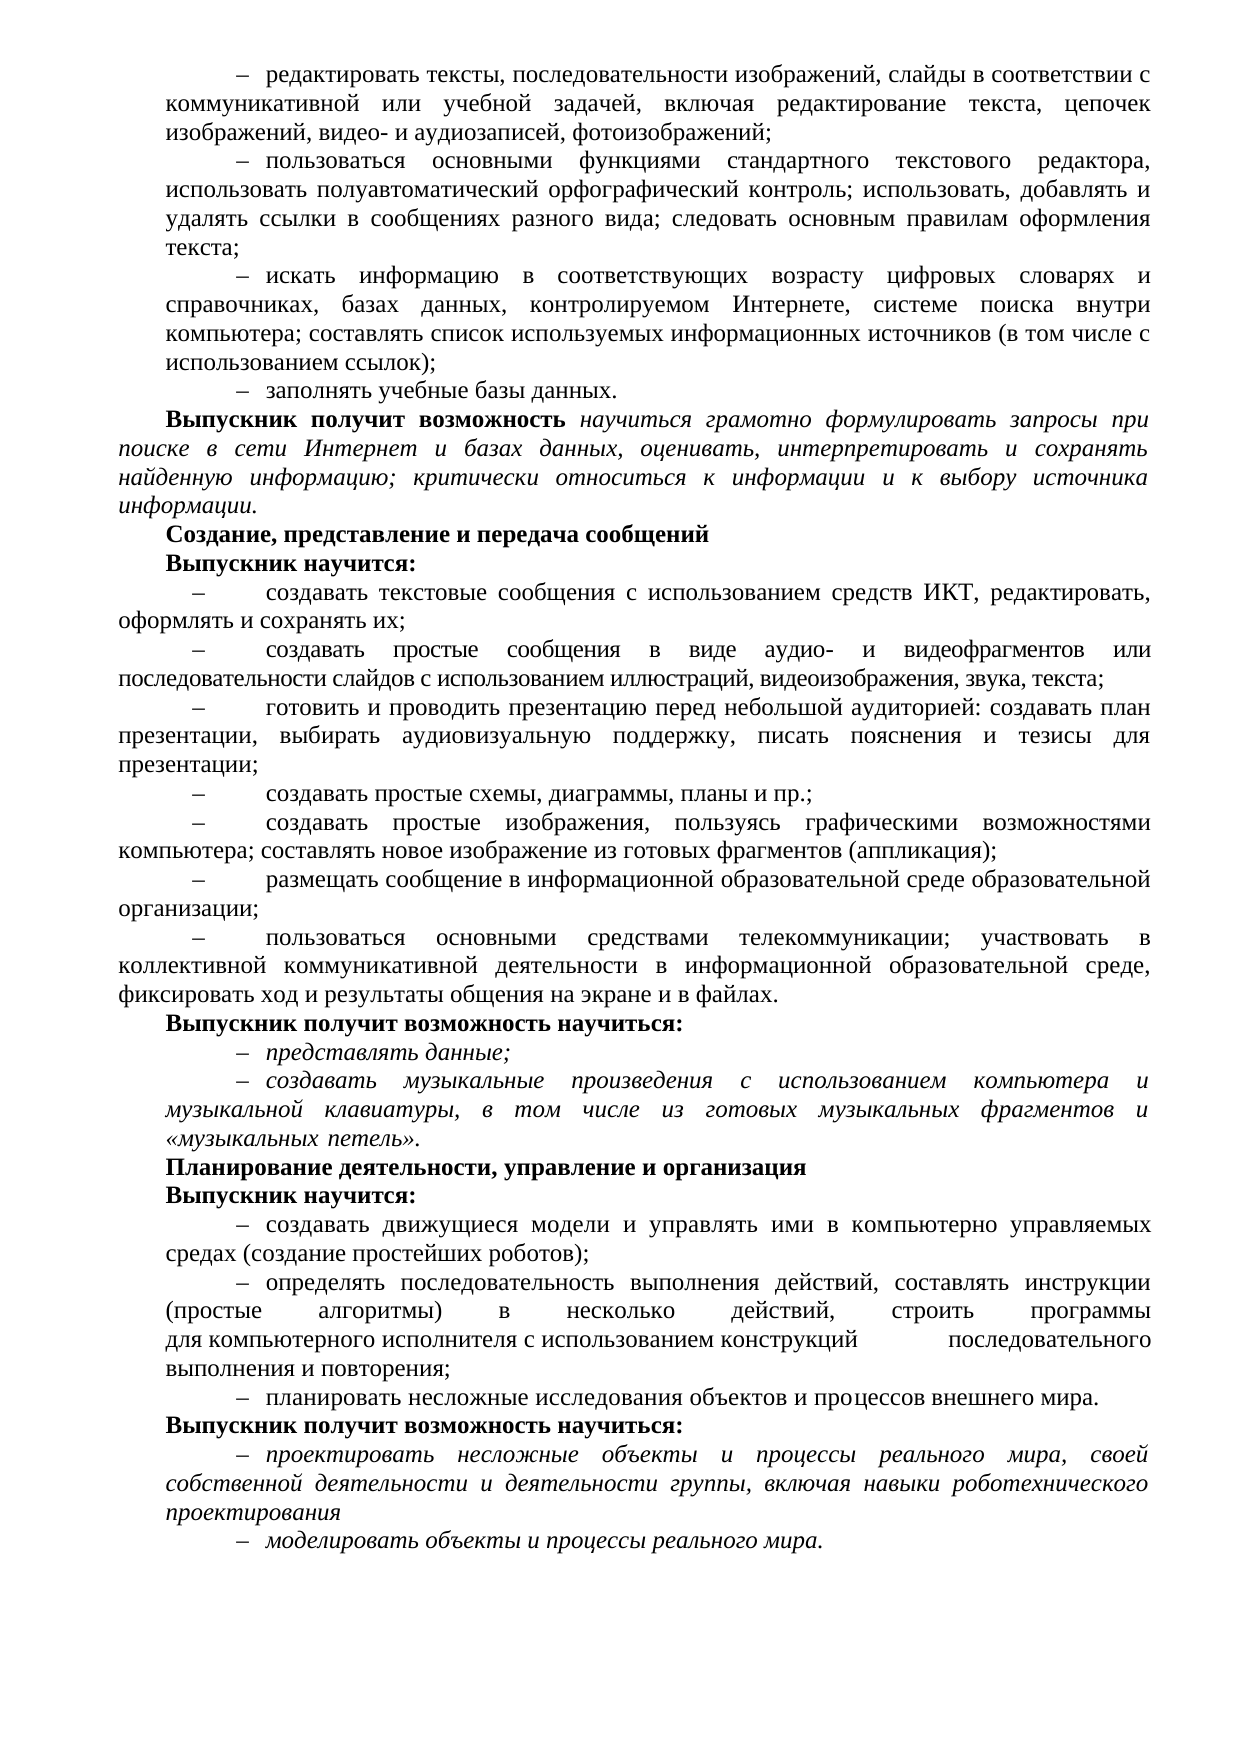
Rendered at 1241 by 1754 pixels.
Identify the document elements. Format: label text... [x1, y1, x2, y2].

text Выпускник научится: [118, 548, 1152, 577]
text Выпускник получит возможность научиться: [118, 1008, 1152, 1037]
list искать информацию в соответствующих возрасту цифровых словарях и справочниках, базах данных, контролируемом Интернете, системе поиска внутри компьютера; составлять список используемых информационных источников (в том числе с использованием ссылок); [165, 260, 1152, 375]
text Выпускник получит возможность научиться: [118, 1410, 1152, 1439]
text Планирование деятельности, управление и организация [118, 1152, 1152, 1180]
list готовить и проводить презентацию перед небольшой аудиторией: создавать план презентации, выбирать аудиовизуальную поддержку, писать пояснения и тезисы для презентации; [118, 692, 1152, 778]
list редактировать тексты, последовательности изображений, слайды в соответствии с коммуникативной или учебной задачей, включая редактирование текста, цепочек изображений, видео- и аудиозаписей, фотоизображений; [165, 59, 1152, 145]
list создавать музыкальные произведения с использованием компьютера и музыкальной клавиатуры, в том числе из готовых музыкальных фрагментов и «музыкальных петель». [165, 1065, 1152, 1152]
list размещать сообщение в информационной образовательной среде образовательной организации; [118, 864, 1152, 922]
text Выпускник получит возможность научиться грамотно формулировать запросы при поиске в сети Интернет и базах данных, оценивать, интерпретировать и сохранять найденную информацию; критически относиться к информации и к выбору источника информации. [118, 404, 1152, 519]
list планировать несложные исследования объектов и процессов внешнего мира. [165, 1382, 1152, 1410]
list создавать простые схемы, диаграммы, планы и пр.; [118, 778, 1152, 807]
list представлять данные; [165, 1037, 1152, 1065]
list создавать движущиеся модели и управлять ими в компьютерно управляемых средах (создание простейших роботов); [165, 1209, 1152, 1267]
text Выпускник научится: [118, 1180, 1152, 1209]
text Создание, представление и передача сообщений [118, 519, 1152, 548]
list определять последовательность выполнения действий, составлять инструкции (простые алгоритмы) в несколько действий, строить программы для компьютерного исполнителя с использованием конструкций последовательного выполнения и повторения; [165, 1267, 1152, 1382]
list моделировать объекты и процессы реального мира. [165, 1525, 1152, 1554]
list пользоваться основными функциями стандартного текстового редактора, использовать полуавтоматический орфографический контроль; использовать, добавлять и удалять ссылки в сообщениях разного вида; следовать основным правилам оформления текста; [165, 145, 1152, 260]
list создавать текстовые сообщения с использованием средств ИКТ, редактировать, оформлять и сохранять их; [118, 577, 1152, 634]
list заполнять учебные базы данных. [165, 375, 1152, 404]
list создавать простые изображения, пользуясь графическими возможностями компьютера; составлять новое изображение из готовых фрагментов (аппликация); [118, 807, 1152, 864]
list создавать простые сообщения в виде аудио- и видеофрагментов или последовательности слайдов с использованием иллюстраций, видеоизображения, звука, текста; [118, 634, 1152, 692]
list пользоваться основными средствами телекоммуникации; участвовать в коллективной коммуникативной деятельности в информационной образовательной среде, фиксировать ход и результаты общения на экране и в файлах. [118, 922, 1152, 1008]
list проектировать несложные объекты и процессы реального мира, своей собственной деятельности и деятельности группы, включая навыки роботехнического проектирования [165, 1439, 1152, 1525]
